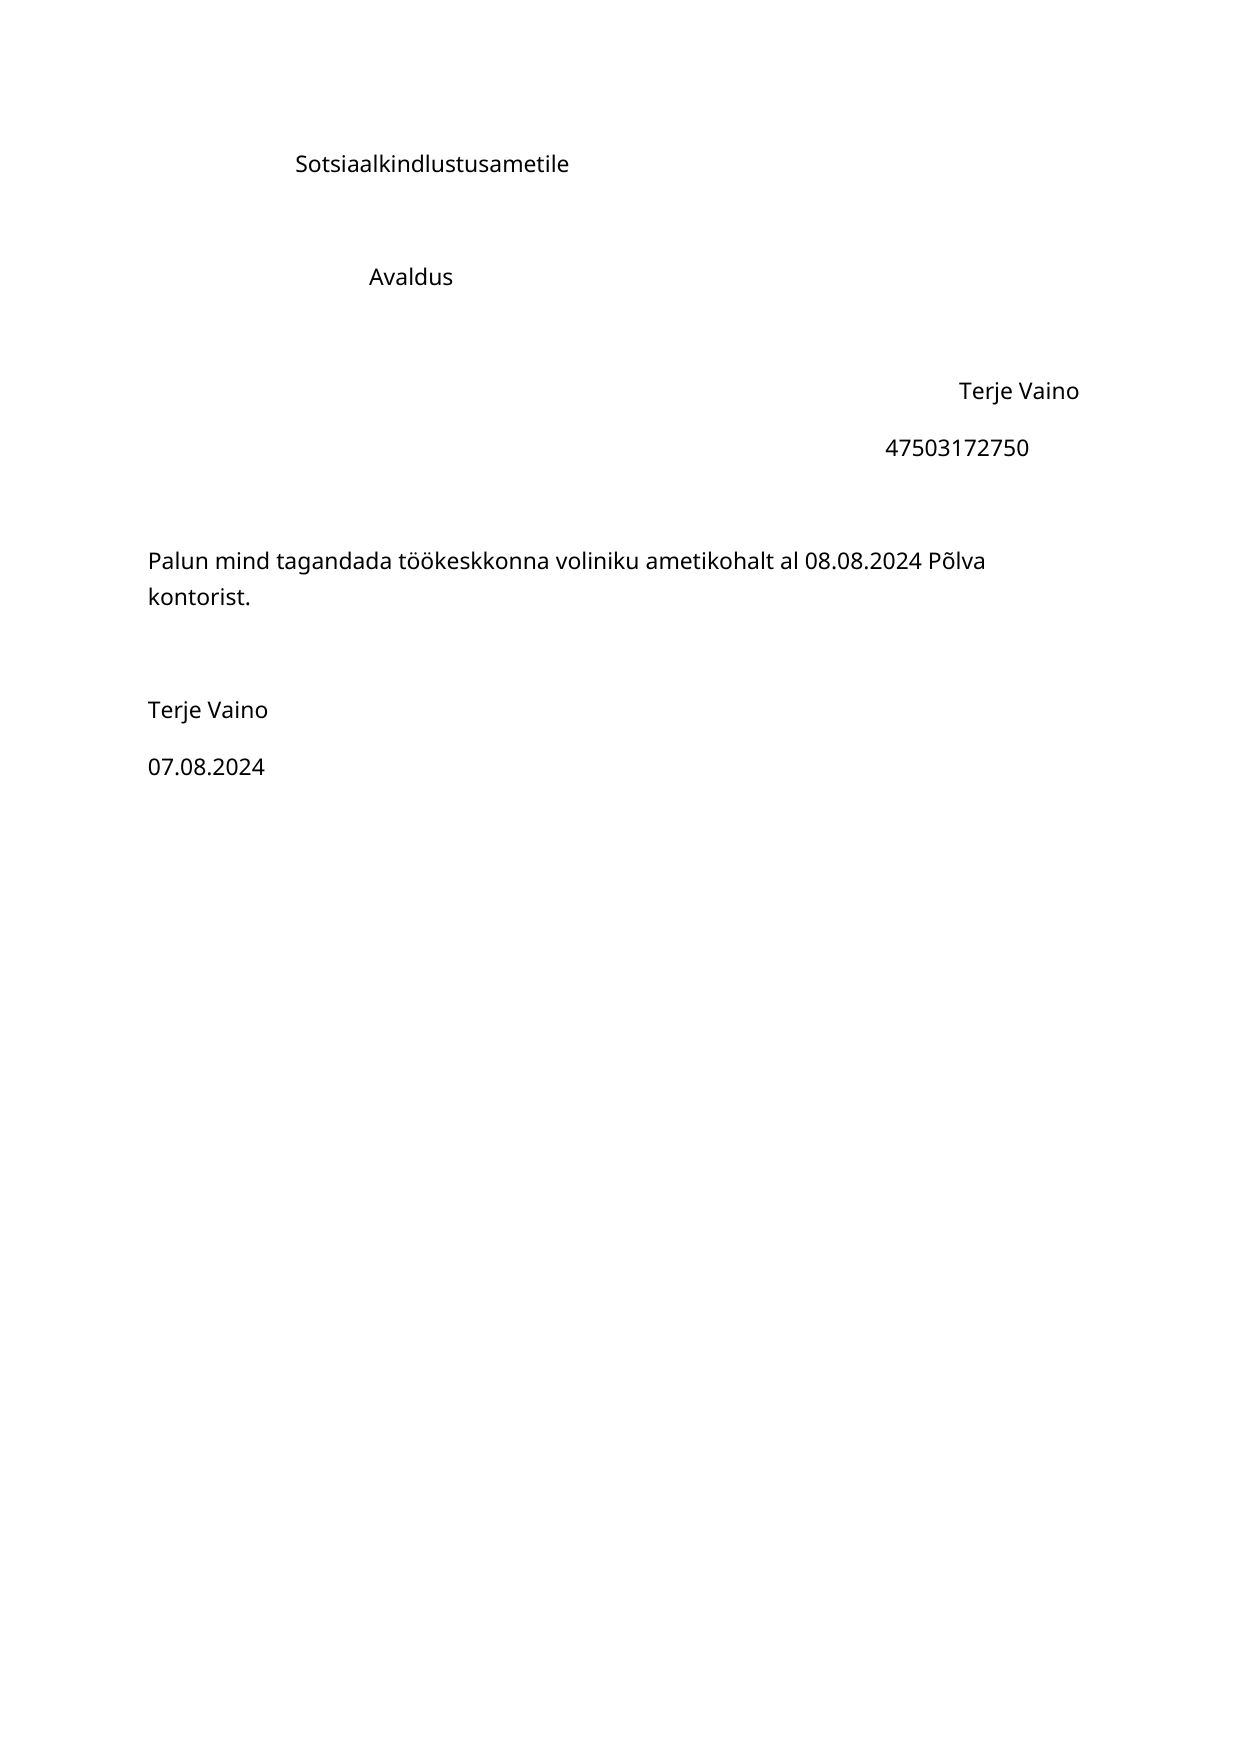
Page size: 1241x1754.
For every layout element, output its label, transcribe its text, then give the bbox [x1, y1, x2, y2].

text Palun mind tagandada töökeskkonna voliniku ametikohalt al 08.08.2024 Põlva kontorist. [148, 545, 1093, 612]
text Terje Vaino [148, 694, 1093, 726]
text Sotsiaalkindlustusametile [221, 148, 1093, 179]
text Avaldus [295, 261, 1093, 292]
text 47503172750 [811, 431, 1093, 463]
text Terje Vaino [885, 375, 1093, 406]
text 07.08.2024 [148, 751, 1093, 782]
